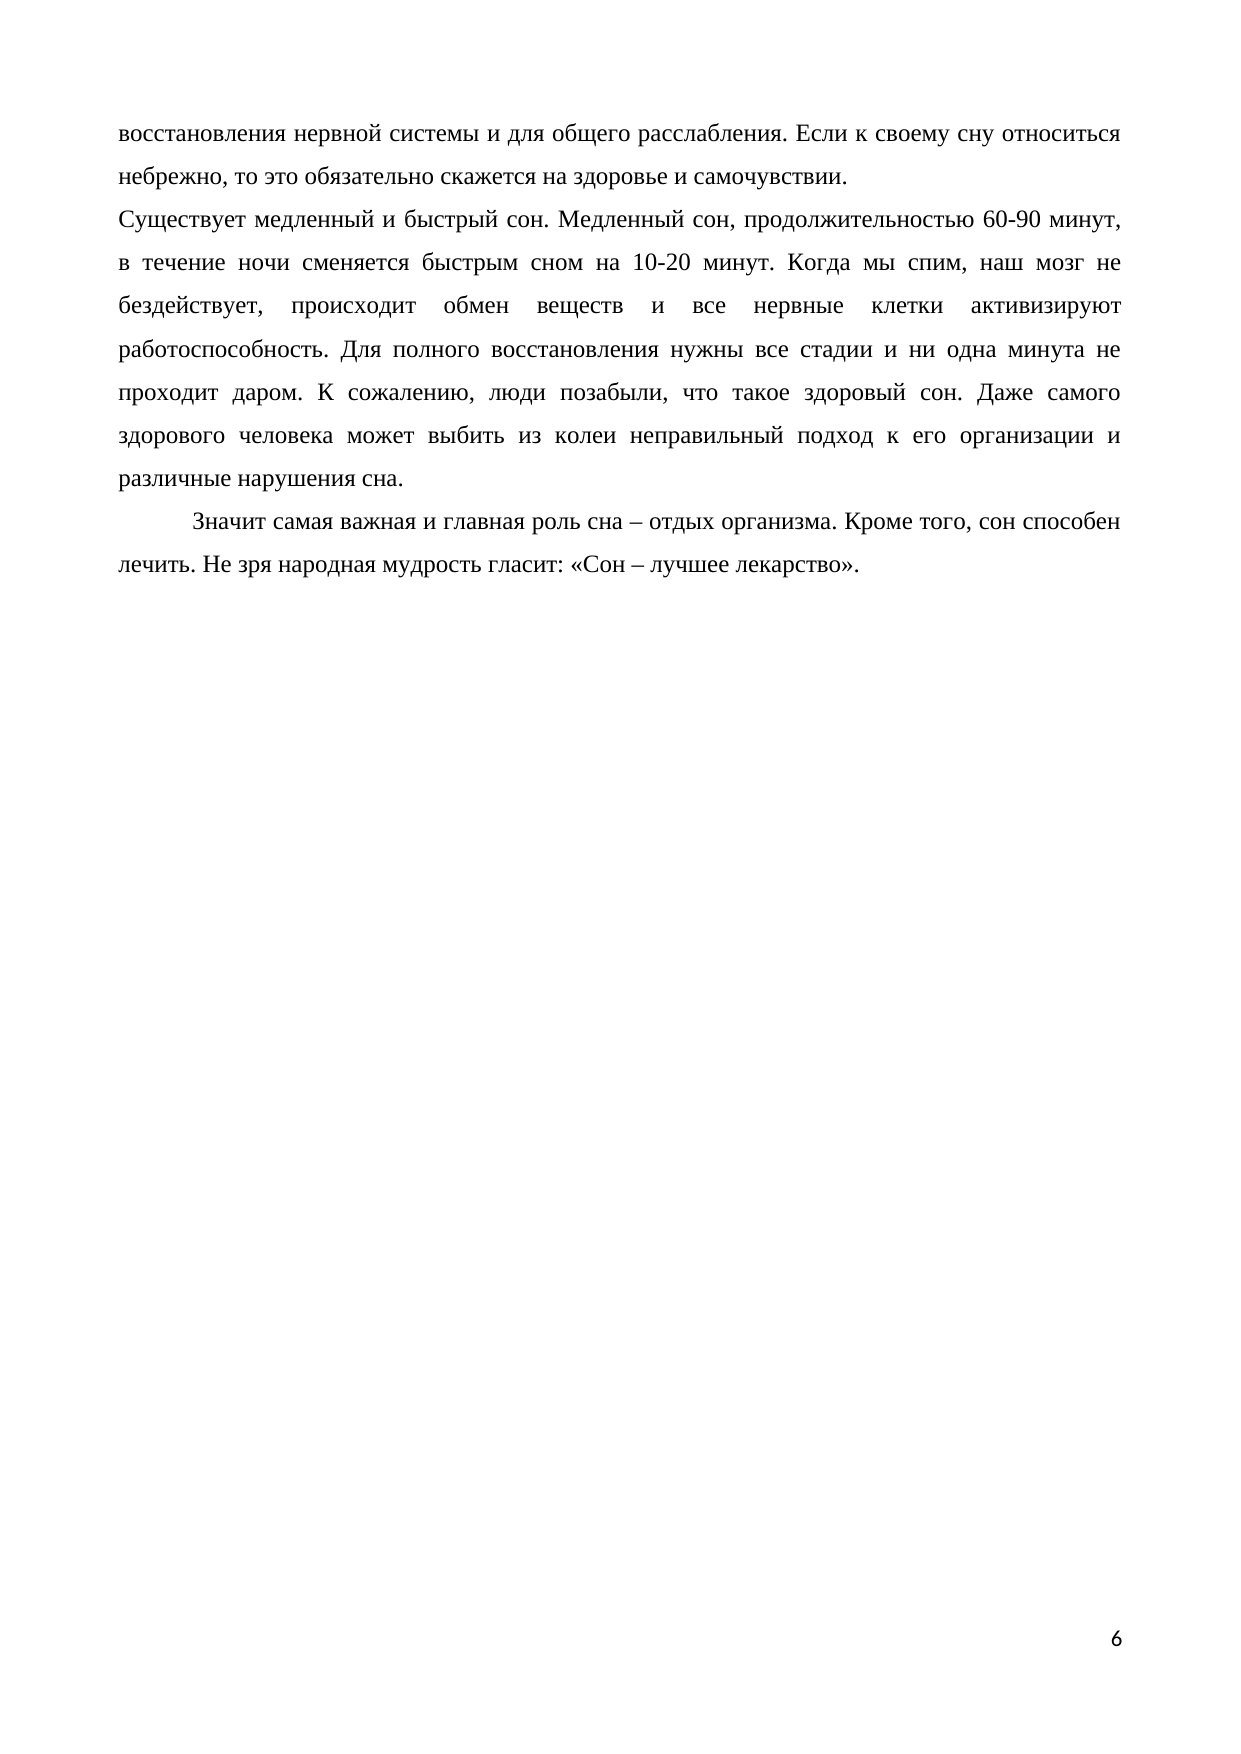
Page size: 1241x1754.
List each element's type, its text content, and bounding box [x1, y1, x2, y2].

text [118, 118, 1122, 190]
text Значит самая важная и главная роль сна – отдых организма. Кроме того, сон способен лечить. Не зря народная мудрость гласит: «Сон – лучшее лекарство». [118, 506, 1122, 578]
text Существует медленный и быстрый сон. Медленный сон, продолжительностью 60-90 минут, в течение ночи сменяется быстрым сном на 10-20 минут. Когда мы спим, наш мозг не бездействует, происходит обмен веществ и все нервные клетки активизируют работоспособность. Для полного восстановления нужны все стадии и ни одна минута не проходит даром. К сожалению, люди позабыли, что такое здоровый сон. Даже самого здорового человека может выбить из колеи неправильный подход к его организации и различные нарушения сна. [118, 204, 1122, 492]
